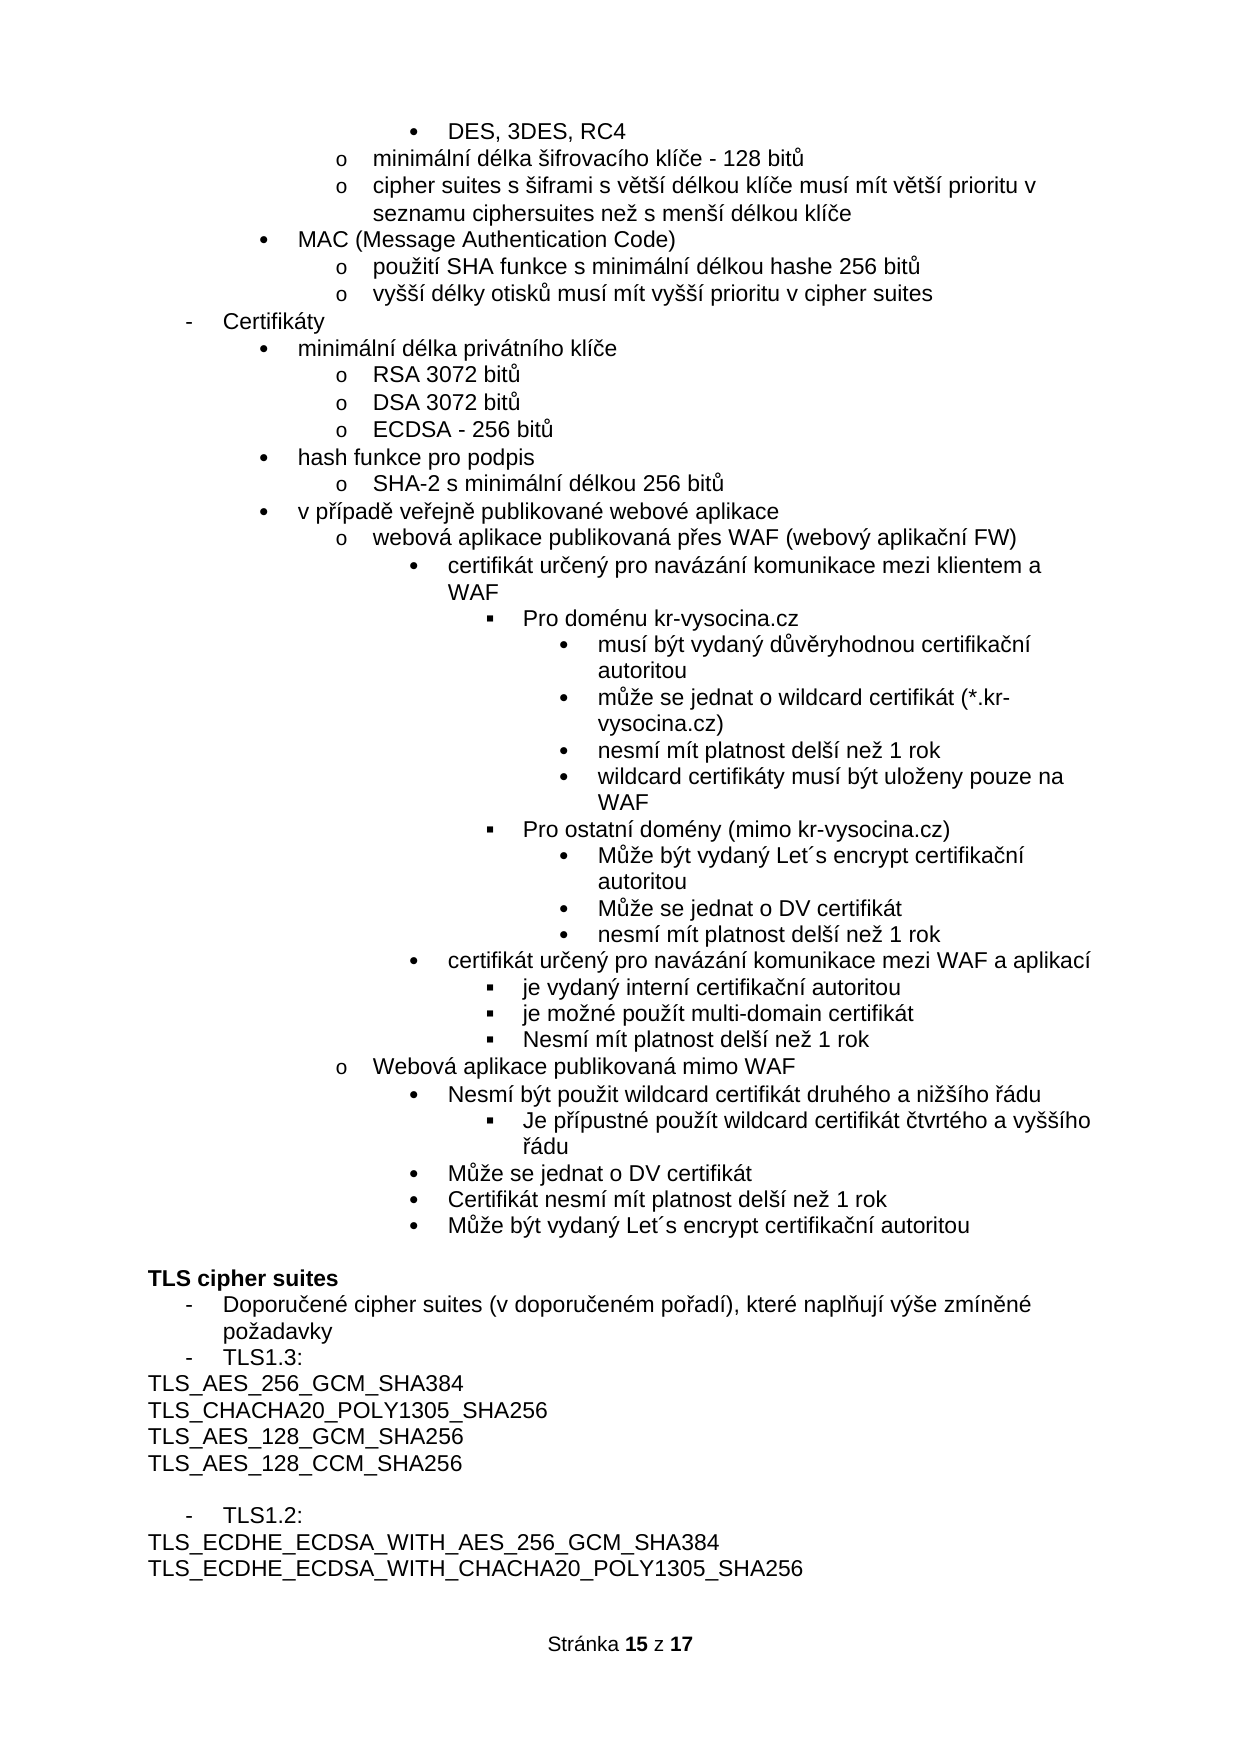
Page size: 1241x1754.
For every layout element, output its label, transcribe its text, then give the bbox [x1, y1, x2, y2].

list RSA 3072 bitů [335, 361, 1093, 388]
list Nesmí být použit wildcard certifikát druhého a nižšího řádu [410, 1081, 1093, 1107]
list minimální délka šifrovacího klíče - 128 bitů [335, 144, 1093, 172]
list Webová aplikace publikovaná mimo WAF [335, 1053, 1093, 1081]
list nesmí mít platnost delší než 1 rok [560, 737, 1093, 763]
list SHA-2 s minimální délkou 256 bitů [335, 470, 1093, 498]
list webová aplikace publikovaná přes WAF (webový aplikační FW) [335, 524, 1093, 552]
text TLS_AES_256_GCM_SHA384 [148, 1370, 1093, 1397]
list musí být vydaný důvěryhodnou certifikační autoritou [560, 631, 1093, 684]
list Může být vydaný Let´s encrypt certifikační autoritou [560, 842, 1093, 895]
text TLS_CHACHA20_POLY1305_SHA256 [148, 1397, 1093, 1423]
list je možné použít multi-domain certifikát [485, 1000, 1093, 1026]
list Může být vydaný Let´s encrypt certifikační autoritou [410, 1212, 1093, 1239]
list Je přípustné použít wildcard certifikát čtvrtého a vyššího řádu [485, 1107, 1093, 1159]
text TLS_AES_128_GCM_SHA256 [148, 1423, 1093, 1449]
list může se jednat o wildcard certifikát (*.kr-vysocina.cz) [560, 684, 1093, 737]
list nesmí mít platnost delší než 1 rok [560, 921, 1093, 947]
list certifikát určený pro navázání komunikace mezi WAF a aplikací [410, 947, 1093, 974]
list DES, 3DES, RC4 [410, 118, 1093, 144]
list je vydaný interní certifikační autoritou [485, 974, 1093, 1000]
list MAC (Message Authentication Code) [260, 226, 1093, 253]
list Certifikát nesmí mít platnost delší než 1 rok [410, 1186, 1093, 1212]
list certifikát určený pro navázání komunikace mezi klientem a WAF [410, 552, 1093, 605]
list použití SHA funkce s minimální délkou hashe 256 bitů [335, 253, 1093, 280]
list Nesmí mít platnost delší než 1 rok [485, 1026, 1093, 1053]
list ECDSA - 256 bitů [335, 416, 1093, 444]
list v případě veřejně publikované webové aplikace [260, 498, 1093, 524]
text TLS_ECDHE_ECDSA_WITH_AES_256_GCM_SHA384 [148, 1528, 1093, 1555]
list vyšší délky otisků musí mít vyšší prioritu v cipher suites [335, 280, 1093, 308]
text TLS cipher suites [148, 1265, 1093, 1291]
list Může se jednat o DV certifikát [560, 895, 1093, 921]
list TLS1.2: [185, 1502, 1093, 1528]
list Certifikáty [185, 308, 1093, 334]
list Pro doménu kr-vysocina.cz [485, 605, 1093, 631]
text TLS_ECDHE_ECDSA_WITH_CHACHA20_POLY1305_SHA256 [148, 1555, 1093, 1581]
list cipher suites s šiframi s větší délkou klíče musí mít větší prioritu v seznamu ciphersuites než s menší délkou klíče [335, 172, 1093, 226]
list hash funkce pro podpis [260, 444, 1093, 470]
list Pro ostatní domény (mimo kr-vysocina.cz) [485, 816, 1093, 842]
list Doporučené cipher suites (v doporučeném pořadí), které naplňují výše zmíněné požadavky [185, 1291, 1093, 1344]
list DSA 3072 bitů [335, 388, 1093, 416]
text TLS_AES_128_CCM_SHA256 [148, 1449, 1093, 1476]
list wildcard certifikáty musí být uloženy pouze na WAF [560, 763, 1093, 816]
list Může se jednat o DV certifikát [410, 1159, 1093, 1186]
list minimální délka privátního klíče [260, 334, 1093, 361]
list TLS1.3: [185, 1344, 1093, 1370]
